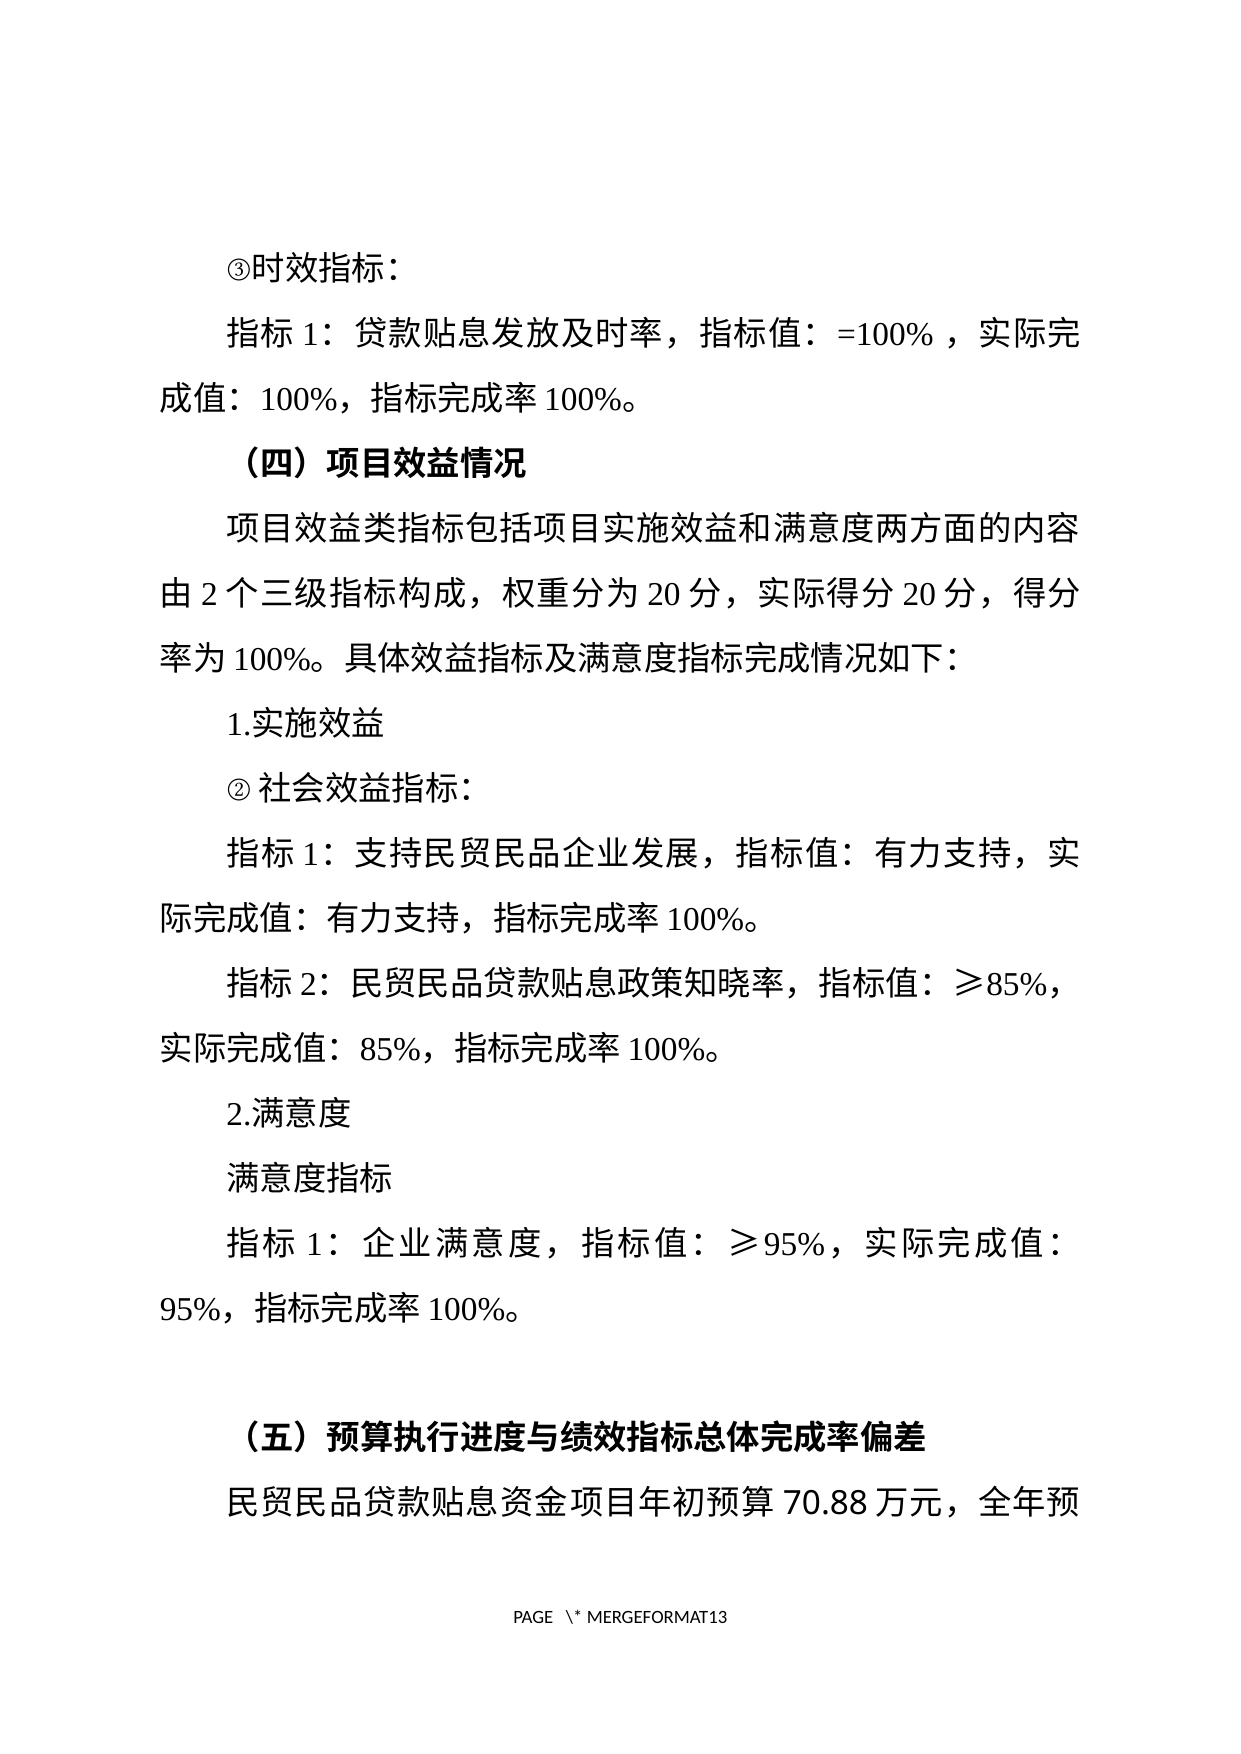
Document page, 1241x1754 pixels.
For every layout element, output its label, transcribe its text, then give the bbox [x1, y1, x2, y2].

text 项目效益类指标包括项目实施效益和满意度两方面的内容，由2个三级指标构成，权重分为20分，实际得分20分，得分率为100%。具体效益指标及满意度指标完成情况如下： [159, 493, 1081, 688]
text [159, 1468, 1081, 1533]
text ②社会效益指标： [159, 753, 1081, 818]
text 指标1：企业满意度，指标值：≥95%，实际完成值：95%，指标完成率100%。 [159, 1208, 1081, 1338]
text 2.满意度 [159, 1078, 1081, 1143]
text （五）预算执行进度与绩效指标总体完成率偏差 [159, 1403, 1081, 1468]
text 1.实施效益 [159, 688, 1081, 753]
text 指标2：民贸民品贷款贴息政策知晓率，指标值：≥85%，实际完成值：85%，指标完成率100%。 [159, 948, 1081, 1078]
text 满意度指标 [159, 1143, 1081, 1208]
text 指标1：贷款贴息发放及时率，指标值：=100% ，实际完成值：100%，指标完成率100%。 [159, 298, 1081, 428]
text 指标1：支持民贸民品企业发展，指标值：有力支持，实际完成值：有力支持，指标完成率100%。 [159, 818, 1081, 948]
list 项目效益情况 [159, 428, 1081, 493]
text ③时效指标： [159, 233, 1081, 298]
